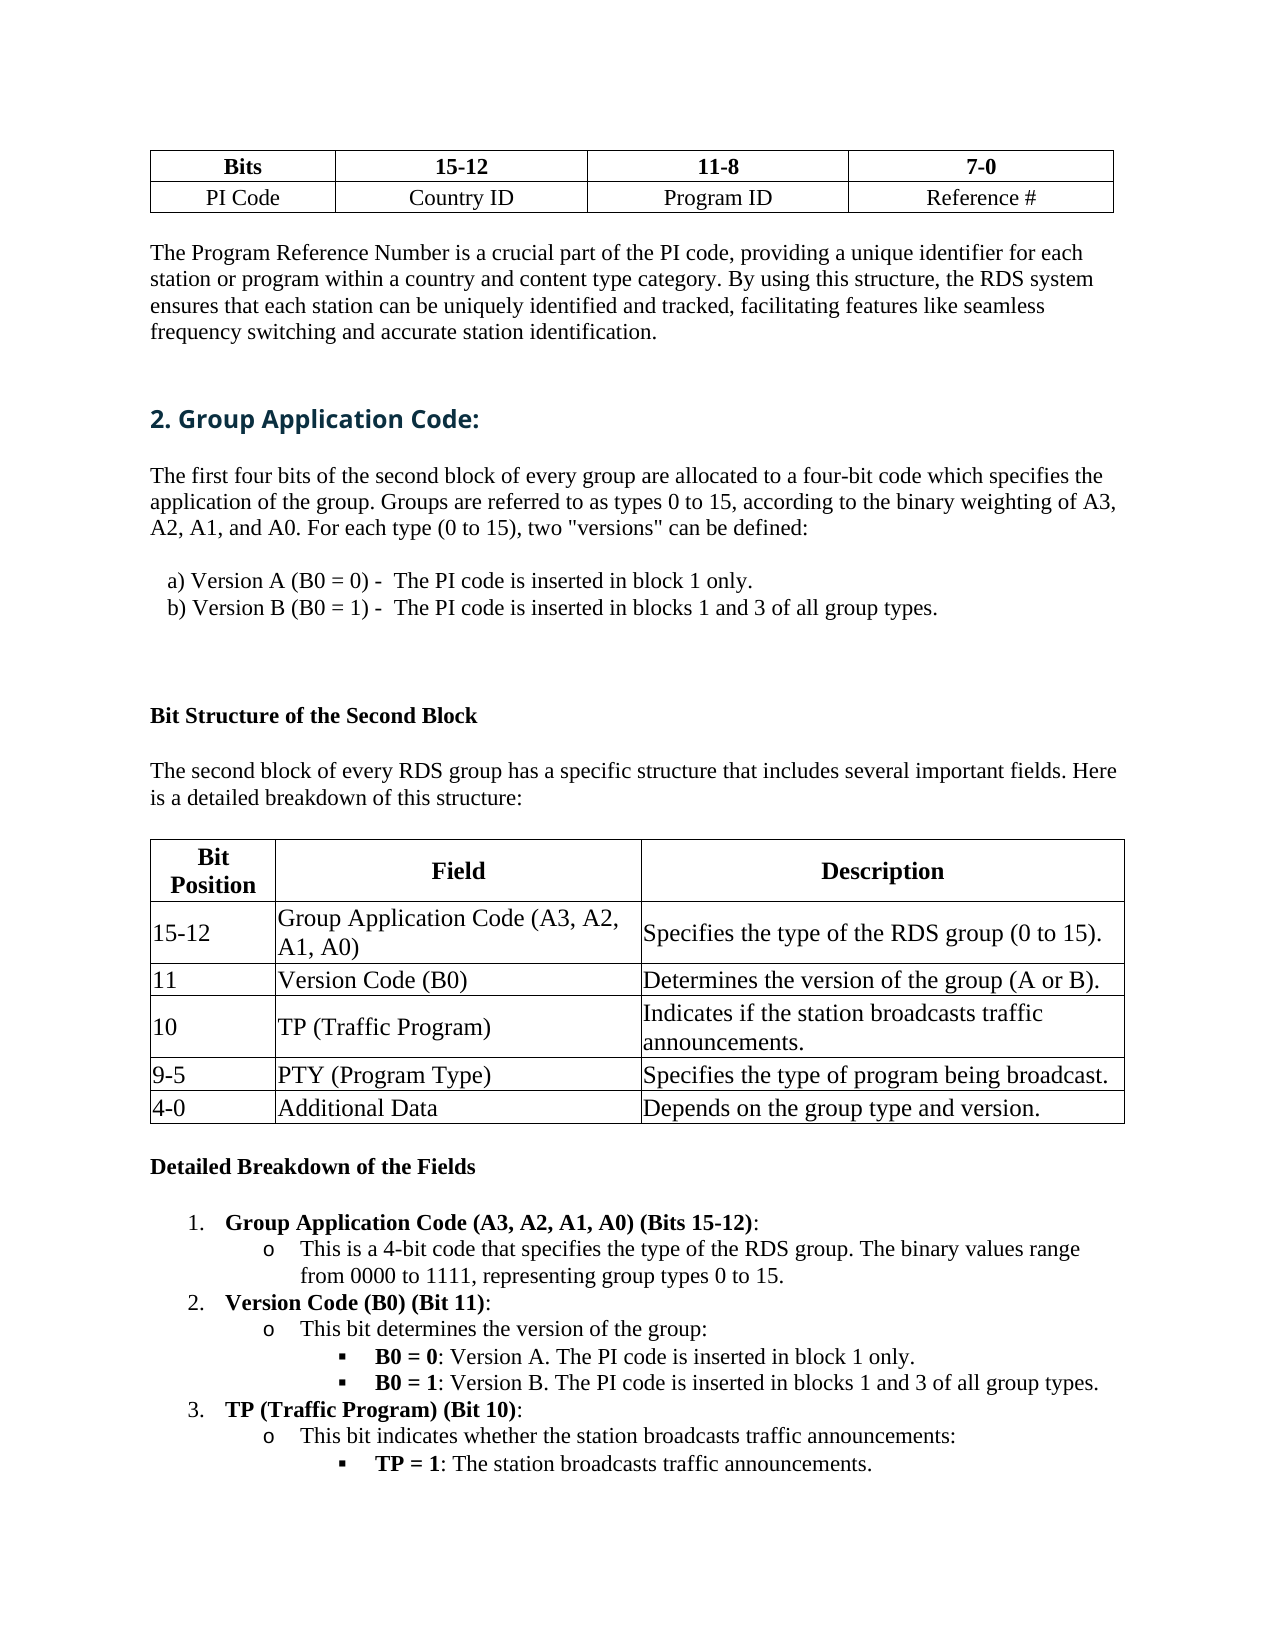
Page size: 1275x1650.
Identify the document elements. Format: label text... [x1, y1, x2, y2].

table_cell Specifies the type of the RDS group (0 to 15). [642, 902, 1124, 962]
table_header Bit Position [151, 840, 275, 901]
table_cell Specifies the type of program being broadcast. [642, 1058, 1124, 1090]
table_cell 11 [151, 964, 275, 995]
list B0 = 0: Version A. The PI code is inserted in block 1 only. [337, 1343, 1125, 1369]
table_cell 10 [151, 996, 275, 1057]
list Group Application Code (A3, A2, A1, A0) (Bits 15-12): [187, 1209, 1125, 1235]
text a) Version A (B0 = 0) - The PI code is inserted in block 1 only. [150, 567, 1125, 593]
table_cell Determines the version of the group (A or B). [642, 964, 1124, 995]
table_cell Group Application Code (A3, A2, A1, A0) [276, 902, 641, 962]
table_cell Version Code (B0) [276, 964, 641, 995]
table_header Bits [151, 151, 335, 181]
table_cell 9-5 [151, 1058, 275, 1090]
list This bit indicates whether the station broadcasts traffic announcements: [262, 1422, 1125, 1449]
table_header Description [642, 840, 1124, 901]
list Version Code (B0) (Bit 11): [187, 1289, 1125, 1315]
list This is a 4-bit code that specifies the type of the RDS group. The binary values range from 0000 to 1111, representing group types 0 to 15. [262, 1235, 1125, 1289]
table_header 7-0 [849, 151, 1113, 181]
subtitle 2. Group Application Code: [150, 401, 1125, 435]
table_cell PTY (Program Type) [276, 1058, 641, 1090]
table_header 15-12 [336, 151, 587, 181]
table_cell PI Code [151, 182, 335, 212]
table_cell Depends on the group type and version. [642, 1091, 1124, 1123]
text The first four bits of the second block of every group are allocated to a four-bit code which specifies the application of the group. Groups are referred to as types 0 to 15, according to the binary weighting of A3, A2, A1, and A0. For each type (0 to 15), two "versions" can be defined: [150, 462, 1125, 541]
list This bit determines the version of the group: [262, 1315, 1125, 1343]
table_header 11-8 [588, 151, 848, 181]
text The second block of every RDS group has a specific structure that includes several important fields. Here is a detailed breakdown of this structure: [150, 757, 1125, 810]
text Bit Structure of the Second Block [150, 702, 1125, 728]
table_cell Country ID [336, 182, 587, 212]
text The Program Reference Number is a crucial part of the PI code, providing a unique identifier for each station or program within a country and content type category. By using this structure, the RDS system ensures that each station can be uniquely identified and tracked, facilitating features like seamless frequency switching and accurate station identification. [150, 213, 1125, 344]
list TP (Traffic Program) (Bit 10): [187, 1396, 1125, 1422]
table_cell 4-0 [151, 1091, 275, 1123]
table_cell Reference # [849, 182, 1113, 212]
list B0 = 1: Version B. The PI code is inserted in blocks 1 and 3 of all group types. [337, 1369, 1125, 1396]
table_cell TP (Traffic Program) [276, 996, 641, 1057]
table_cell Indicates if the station broadcasts traffic announcements. [642, 996, 1124, 1057]
text b) Version B (B0 = 1) - The PI code is inserted in blocks 1 and 3 of all group types. [150, 593, 1125, 620]
table_header Field [276, 840, 641, 901]
table_cell Program ID [588, 182, 848, 212]
table_cell 15-12 [151, 902, 275, 962]
text Detailed Breakdown of the Fields [150, 1153, 1125, 1179]
list TP = 1: The station broadcasts traffic announcements. [337, 1449, 1125, 1476]
table_cell Additional Data [276, 1091, 641, 1123]
